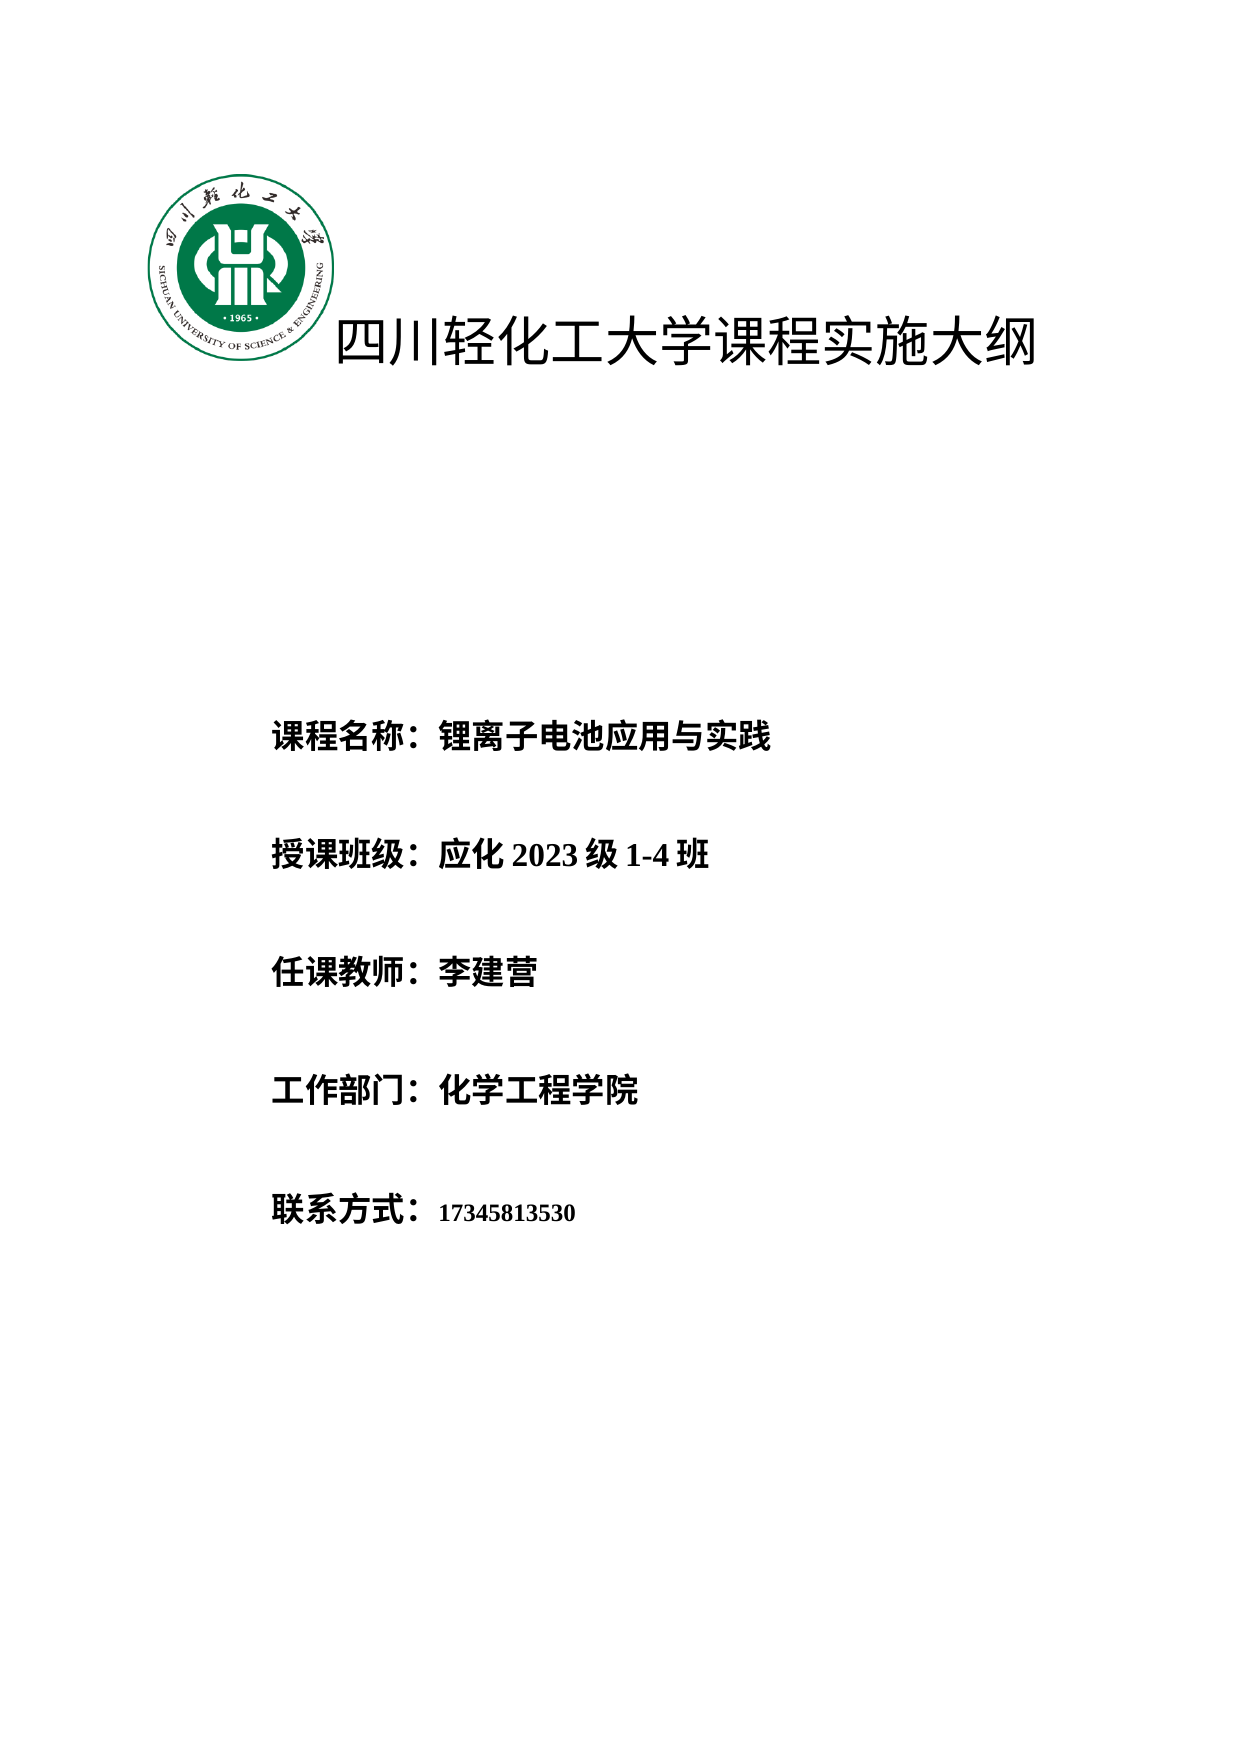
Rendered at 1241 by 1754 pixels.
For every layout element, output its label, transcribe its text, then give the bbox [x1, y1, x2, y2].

text 四川轻化工大学课程实施大纲 [148, 162, 1092, 389]
table_cell 工作部门：化学工程学院 [260, 1036, 954, 1154]
table_cell 任课教师：李建营 [260, 918, 954, 1036]
table_cell 联系方式：17345813530 [260, 1154, 954, 1272]
table_header 课程名称：锂离子电池应用与实践 [260, 681, 954, 799]
picture [147, 174, 334, 361]
table_cell 授课班级：应化2023级1-4班 [260, 799, 954, 917]
